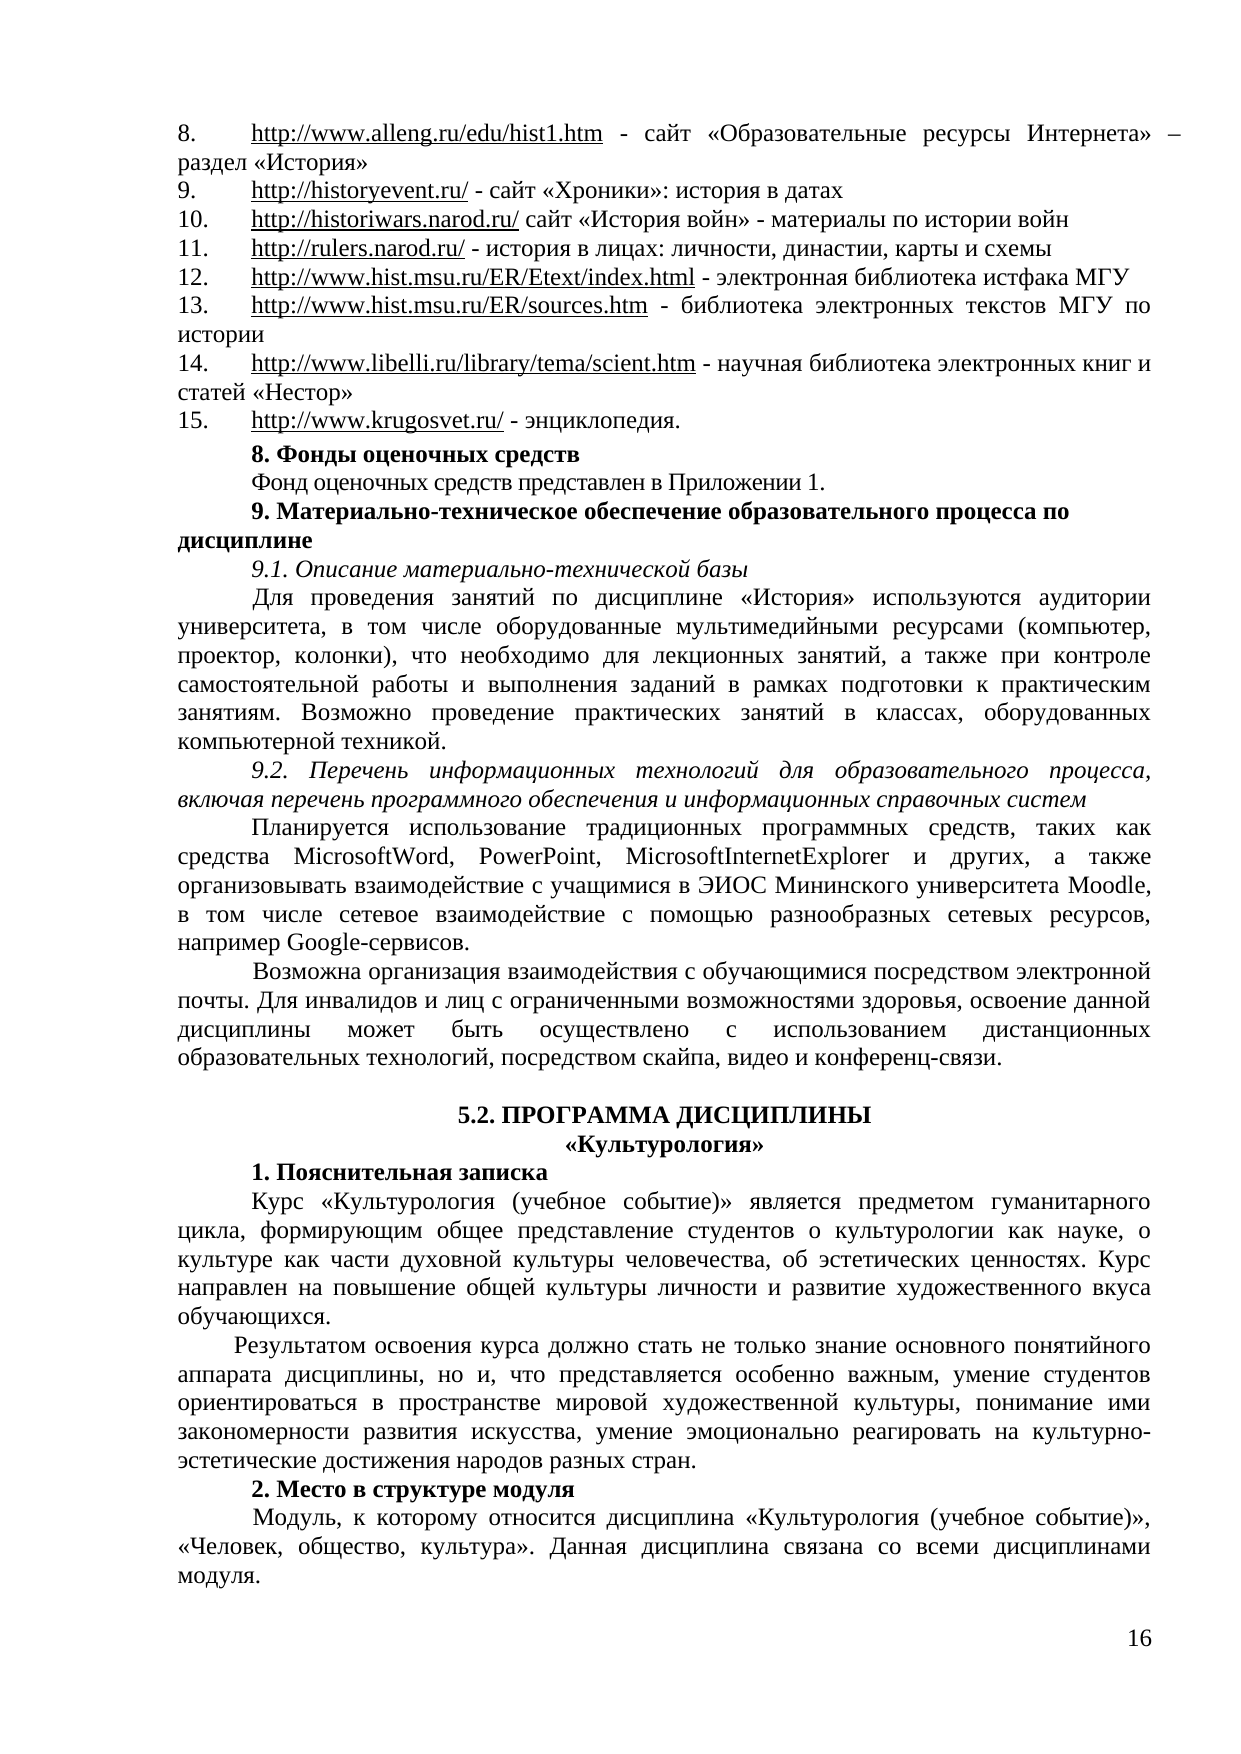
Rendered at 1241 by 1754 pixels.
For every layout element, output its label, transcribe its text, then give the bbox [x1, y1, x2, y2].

list http://www.krugosvet.ru/ - энциклопедия. [177, 406, 1152, 434]
text 9. Материально-техническое обеспечение образовательного процесса по дисциплине [177, 496, 1152, 554]
text 1. Пояснительная записка [177, 1157, 1152, 1186]
text 9.1. Описание материально-технической базы [177, 554, 1152, 582]
list http://www.hist.msu.ru/ER/sources.htm - библиотека электронных текстов МГУ по истории [177, 291, 1152, 348]
list http://www.hist.msu.ru/ER/Etext/index.html - электронная библиотека истфака МГУ [177, 262, 1152, 291]
text Возможна организация взаимодействия с обучающимися посредством электронной почты. Для инвалидов и лиц с ограниченными возможностями здоровья, освоение данной дисциплины может быть осуществлено с использованием дистанционных образовательных технологий, посредством скайпа, видео и конференц-связи. [177, 956, 1152, 1071]
text Результатом освоения курса должно стать не только знание основного понятийного аппарата дисциплины, но и, что представляется особенно важным, умение студентов ориентироваться в пространстве мировой художественной культуры, понимание ими закономерности развития искусства, умение эмоционально реагировать на культурно-эстетические достижения народов разных стран. [177, 1330, 1152, 1474]
text Планируется использование традиционных программных средств, таких как средства MicrosoftWord, PowerPoint, MicrosoftInternetExplorer и других, а также организовывать взаимодействие с учащимися в ЭИОС Мининского университета Moodle, в том числе сетевое взаимодействие с помощью разнообразных сетевых ресурсов, например Google-сервисов. [177, 812, 1152, 956]
text «Культурология» [177, 1129, 1152, 1157]
list http://www.libelli.ru/library/tema/scient.htm - научная библиотека электронных книг и статей «Нестор» [177, 348, 1152, 406]
text 2. Место в структуре модуля [177, 1474, 1152, 1502]
text 8. Фонды оценочных средств [177, 439, 1152, 467]
text 5.2. ПРОГРАММА ДИСЦИПЛИНЫ [177, 1100, 1152, 1129]
list http://historyevent.ru/ - сайт «Хроники»: история в датах [177, 176, 1181, 204]
text Фонд оценочных средств представлен в Приложении 1. [177, 467, 1152, 496]
text Модуль, к которому относится дисциплина «Культурология (учебное событие)», «Человек, общество, культура». Данная дисциплина связана со всеми дисциплинами модуля. [177, 1502, 1152, 1589]
list http://rulers.narod.ru/ - история в лицах: личности, династии, карты и схемы [177, 233, 1120, 262]
text 9.2. Перечень информационных технологий для образовательного процесса, включая перечень программного обеспечения и информационных справочных систем [177, 755, 1152, 812]
list http://historiwars.narod.ru/ сайт «История войн» - материалы по истории войн [177, 204, 1152, 233]
text Курс «Культурология (учебное событие)» является предметом гуманитарного цикла, формирующим общее представление студентов о культурологии как науке, о культуре как части духовной культуры человечества, об эстетических ценностях. Курс направлен на повышение общей культуры личности и развитие художественного вкуса обучающихся. [177, 1186, 1152, 1330]
text Для проведения занятий по дисциплине «История» используются аудитории университета, в том числе оборудованные мультимедийными ресурсами (компьютер, проектор, колонки), что необходимо для лекционных занятий, а также при контроле самостоятельной работы и выполнения заданий в рамках подготовки к практическим занятиям. Возможно проведение практических занятий в классах, оборудованных компьютерной техникой. [177, 582, 1152, 755]
list http://www.alleng.ru/edu/hist1.htm - сайт «Образовательные ресурсы Интернета» – раздел «История» [177, 118, 1181, 176]
